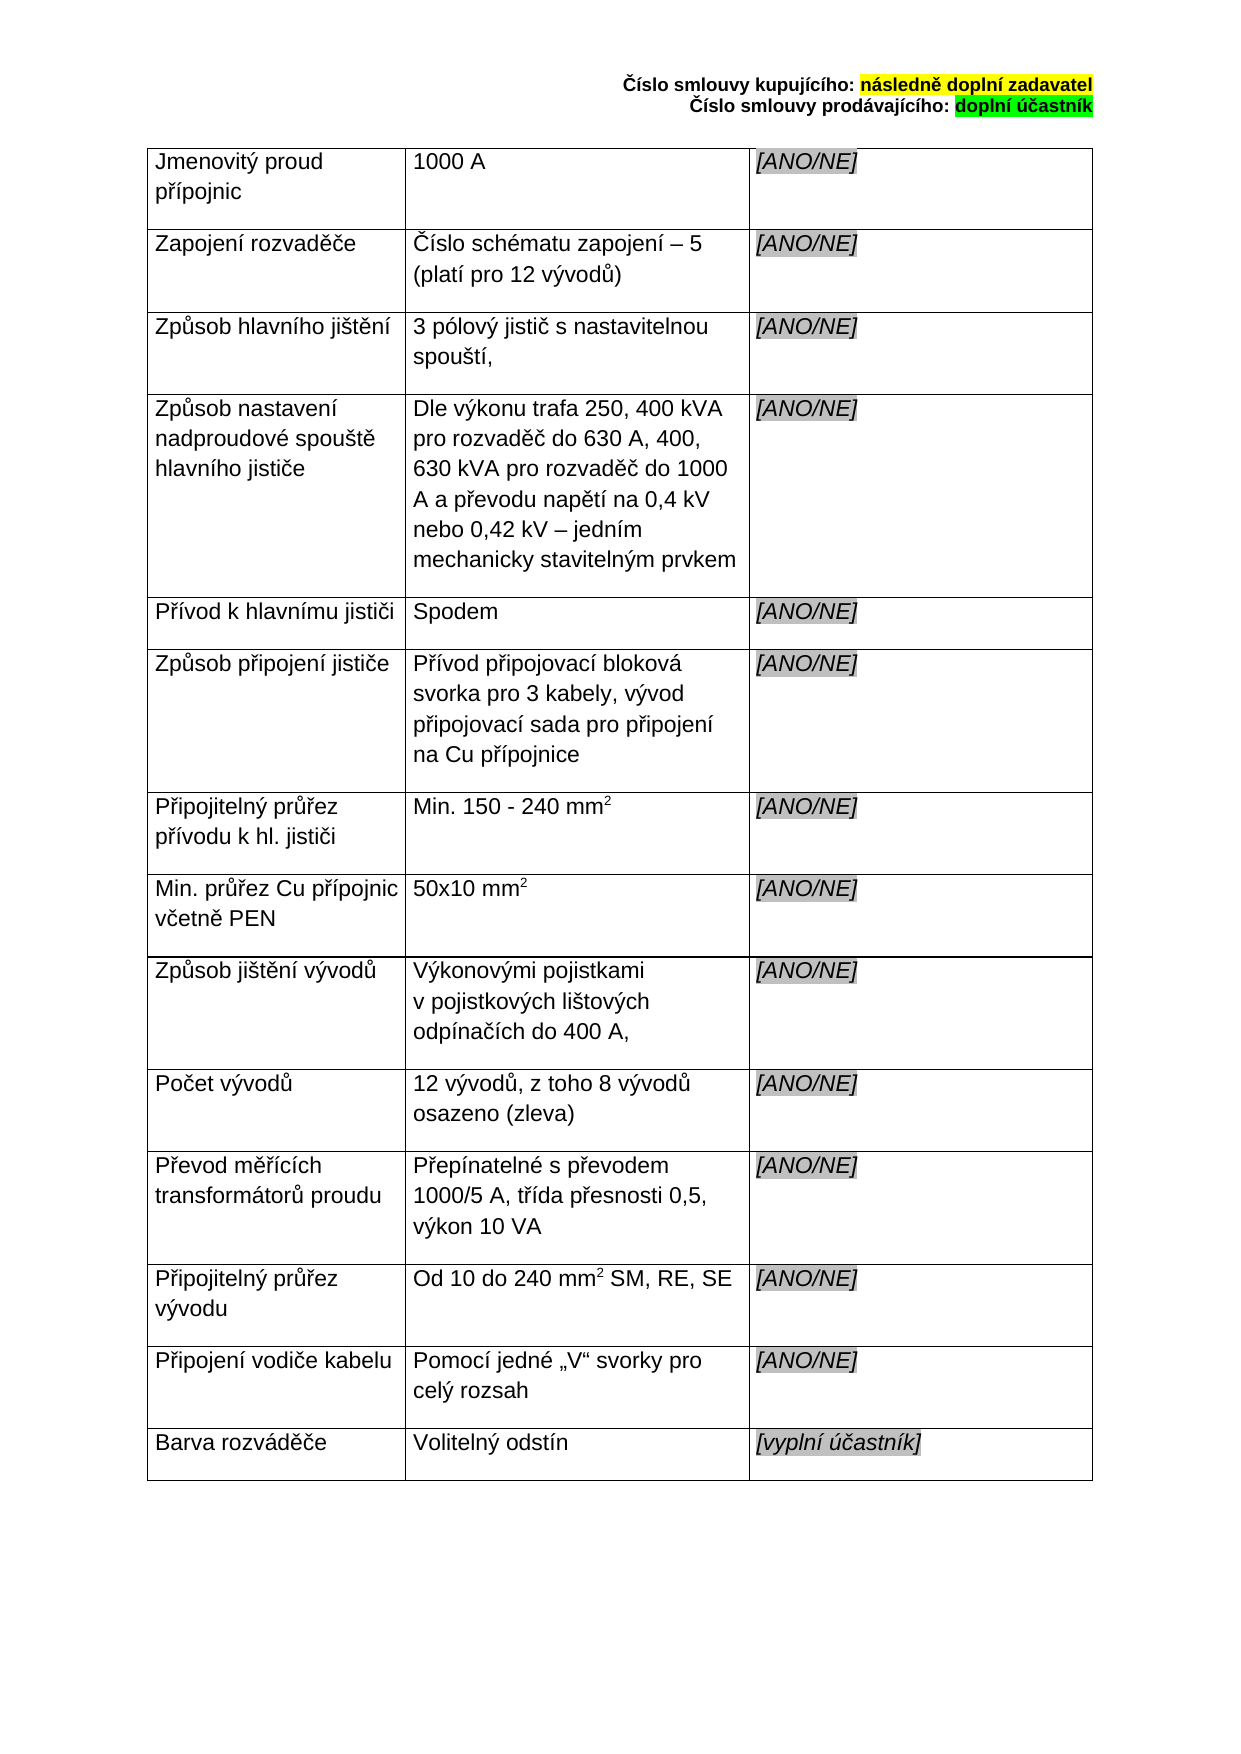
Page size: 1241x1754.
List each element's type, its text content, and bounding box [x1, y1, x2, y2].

table_cell 50x10 mm2 [406, 875, 749, 956]
table_cell Dle výkonu trafa 250, 400 kVA pro rozvaděč do 630 A, 400, 630 kVA pro rozvaděč do 1000 A a převodu napětí na 0,4 kV nebo 0,42 kV – jedním mechanicky stavitelným prvkem [406, 395, 749, 597]
table_cell Barva rozváděče [148, 1429, 405, 1480]
table_cell Počet vývodů [148, 1070, 405, 1151]
table_cell [ANO/NE] [750, 598, 1092, 649]
table_cell Způsob připojení jističe [148, 650, 405, 792]
table_cell Zapojení rozvaděče [148, 230, 405, 312]
table_cell Jmenovitý proud přípojnic [148, 149, 405, 229]
table_cell Způsob hlavního jištění [148, 313, 405, 394]
table_cell [ANO/NE] [750, 313, 1092, 394]
table_cell 3 pólový jistič s nastavitelnou spouští, [406, 313, 749, 394]
table_cell [ANO/NE] [750, 1265, 1092, 1346]
table_cell 12 vývodů, z toho 8 vývodů osazeno (zleva) [406, 1070, 749, 1151]
table_cell [ANO/NE] [750, 395, 1092, 597]
table_cell Výkonovými pojistkami v pojistkových lištových odpínačích do 400 A, [406, 958, 749, 1069]
table_cell Připojení vodiče kabelu [148, 1347, 405, 1428]
table_cell Volitelný odstín [406, 1429, 749, 1480]
table_cell Min. průřez Cu přípojnic včetně PEN [148, 875, 405, 956]
table_cell Přívod k hlavnímu jističi [148, 598, 405, 649]
table_cell [ANO/NE] [750, 875, 1092, 956]
table_cell [ANO/NE] [750, 1152, 1092, 1264]
table_cell Přívod připojovací bloková svorka pro 3 kabely, vývod připojovací sada pro připojení na Cu přípojnice [406, 650, 749, 792]
table_cell Pomocí jedné „V“ svorky pro celý rozsah [406, 1347, 749, 1428]
table_cell Min. 150 - 240 mm2 [406, 793, 749, 874]
table_cell [ANO/NE] [750, 650, 1092, 792]
table_cell [ANO/NE] [750, 1070, 1092, 1151]
table_cell Připojitelný průřez vývodu [148, 1265, 405, 1346]
table_cell [ANO/NE] [750, 149, 1092, 229]
table_cell [ANO/NE] [750, 1347, 1092, 1428]
table_cell Od 10 do 240 mm2 SM, RE, SE [406, 1265, 749, 1346]
table_cell 1000 A [406, 149, 749, 229]
table_cell [ANO/NE] [750, 793, 1092, 874]
table_cell Číslo schématu zapojení – 5 (platí pro 12 vývodů) [406, 230, 749, 312]
table_cell Způsob jištění vývodů [148, 958, 405, 1069]
table_cell Způsob nastavení nadproudové spouště hlavního jističe [148, 395, 405, 597]
table_cell Převod měřících transformátorů proudu [148, 1152, 405, 1264]
table_cell Připojitelný průřez přívodu k hl. jističi [148, 793, 405, 874]
table_cell [ANO/NE] [750, 958, 1092, 1069]
table_cell Spodem [406, 598, 749, 649]
table_cell [ANO/NE] [750, 230, 1092, 312]
table_cell [vyplní účastník] [750, 1429, 1092, 1480]
table_cell Přepínatelné s převodem 1000/5 A, třída přesnosti 0,5, výkon 10 VA [406, 1152, 749, 1264]
